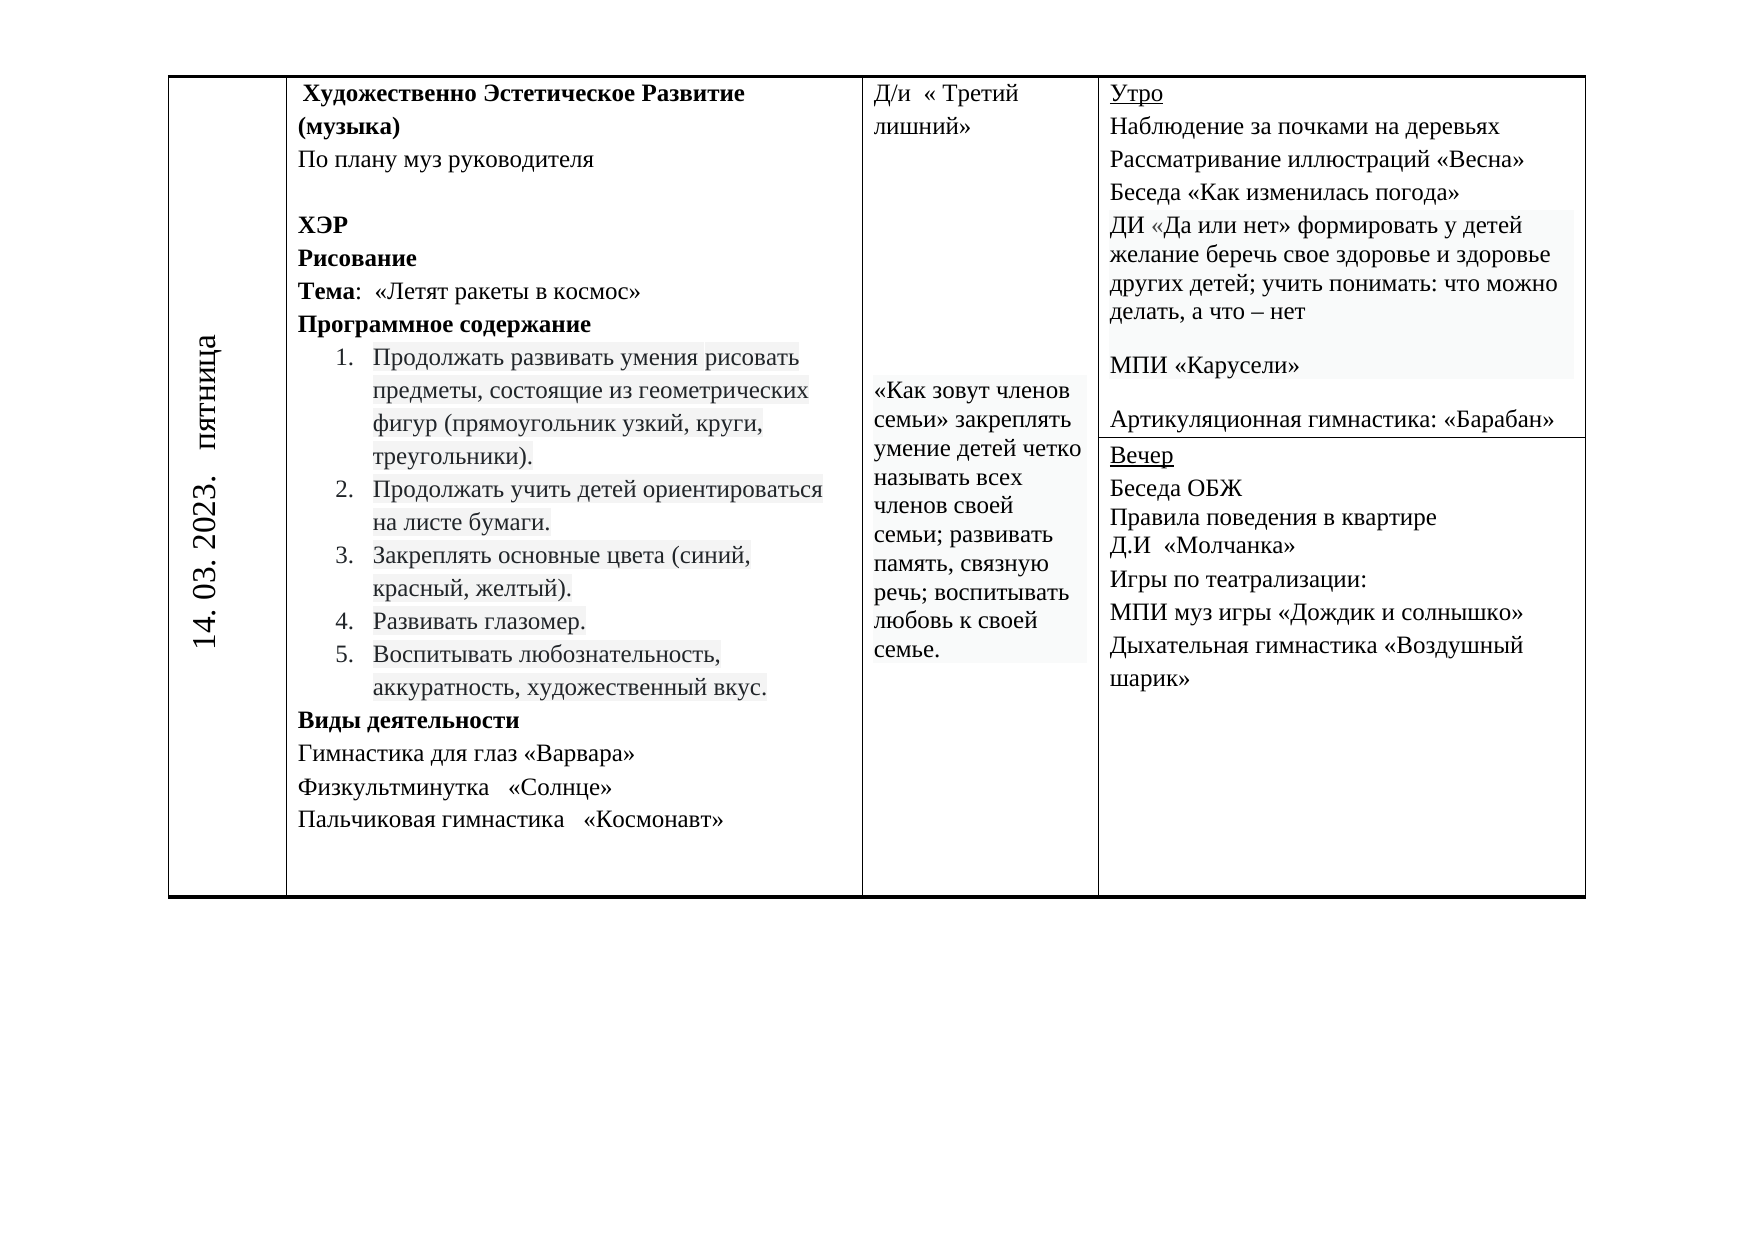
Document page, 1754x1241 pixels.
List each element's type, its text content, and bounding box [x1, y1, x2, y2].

table_cell Утро Наблюдение за почками на деревьях Рассматривание иллюстраций «Весна» Беседа «Как изменилась погода» ДИ «Да или нет» формировать у детей желание беречь свое здоровье и здоровье других детей; учить понимать: что можно делать, а что – нет МПИ «Карусели» Артикуляционная гимнастика: «Барабан» [1099, 78, 1585, 437]
table_cell Художественно Эстетическое Развитие (музыка) По плану муз руководителя ХЭР Рисование Тема: «Летят ракеты в космос» Программное содержание Продолжать развивать умения рисовать предметы, состоящие из геометрических фигур (прямоугольник узкий, круги, треугольники). Продолжать учить детей ориентироваться на листе бумаги. Закреплять основные цвета (синий, красный, желтый). Развивать глазомер. Воспитывать любознательность, аккуратность, художественный вкус. Виды деятельности Гимнастика для глаз «Варвара» Физкультминутка «Солнце» Пальчиковая гимнастика «Космонавт» [287, 78, 862, 895]
table_cell Вечер Беседа ОБЖ Правила поведения в квартире Д.И «Молчанка» Игры по театрализации: МПИ муз игры «Дождик и солнышко» Дыхательная гимнастика «Воздушный шарик» [1099, 438, 1585, 895]
table_cell 14. 03. 2023. пятница [169, 78, 286, 895]
table_cell Д/и « Третий лишний» «Как зовут членов семьи» закреплять умение детей четко называть всех членов своей семьи; развивать память, связную речь; воспитывать любовь к своей семье. [863, 78, 1098, 895]
